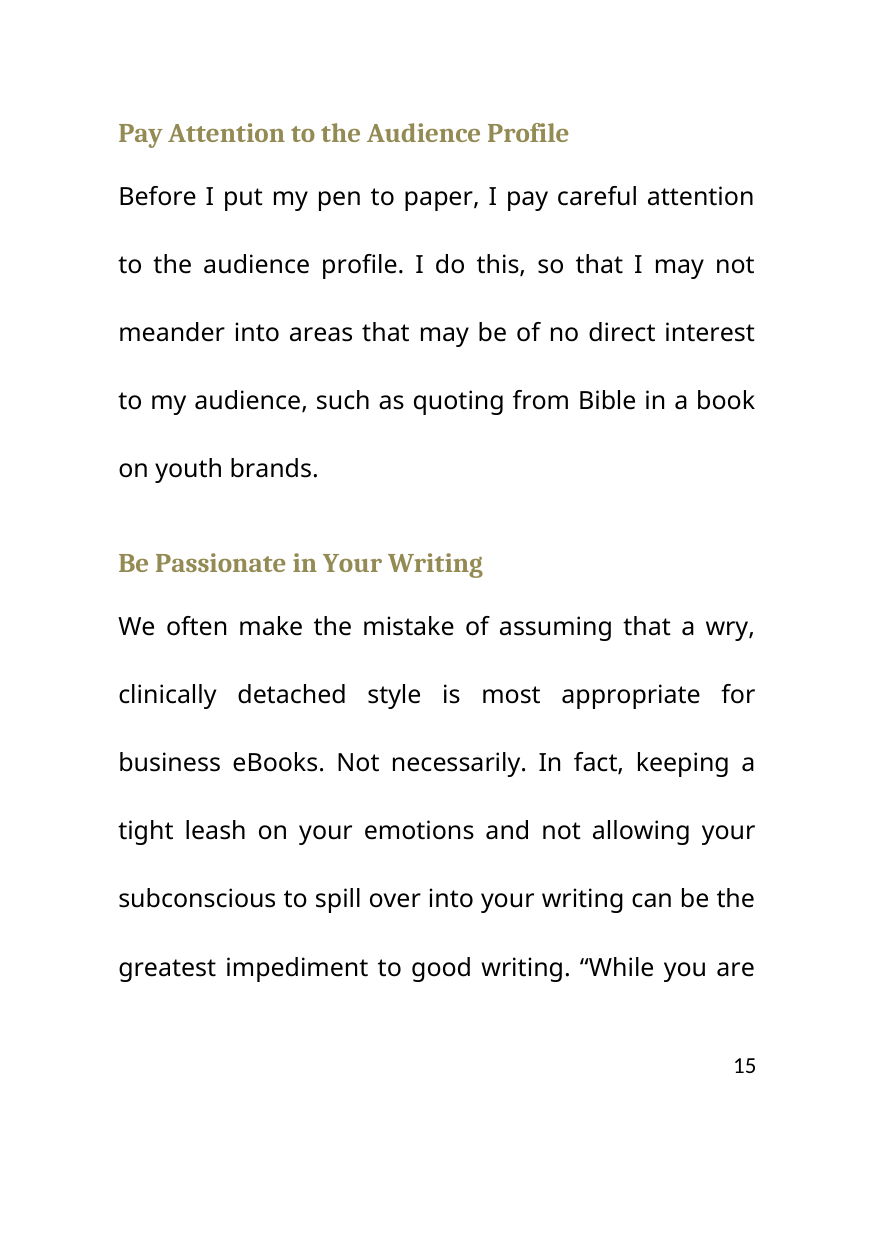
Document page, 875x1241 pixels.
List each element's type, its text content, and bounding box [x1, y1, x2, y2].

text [118, 608, 756, 983]
subtitle Be Passionate in Your Writing [118, 548, 756, 579]
text Before I put my pen to paper, I pay careful attention to the audience profile. I do this, so that I may not meander into areas that may be of no direct interest to my audience, such as quoting from Bible in a book on youth brands. [118, 178, 756, 485]
subtitle Pay Attention to the Audience Profile [118, 118, 756, 149]
